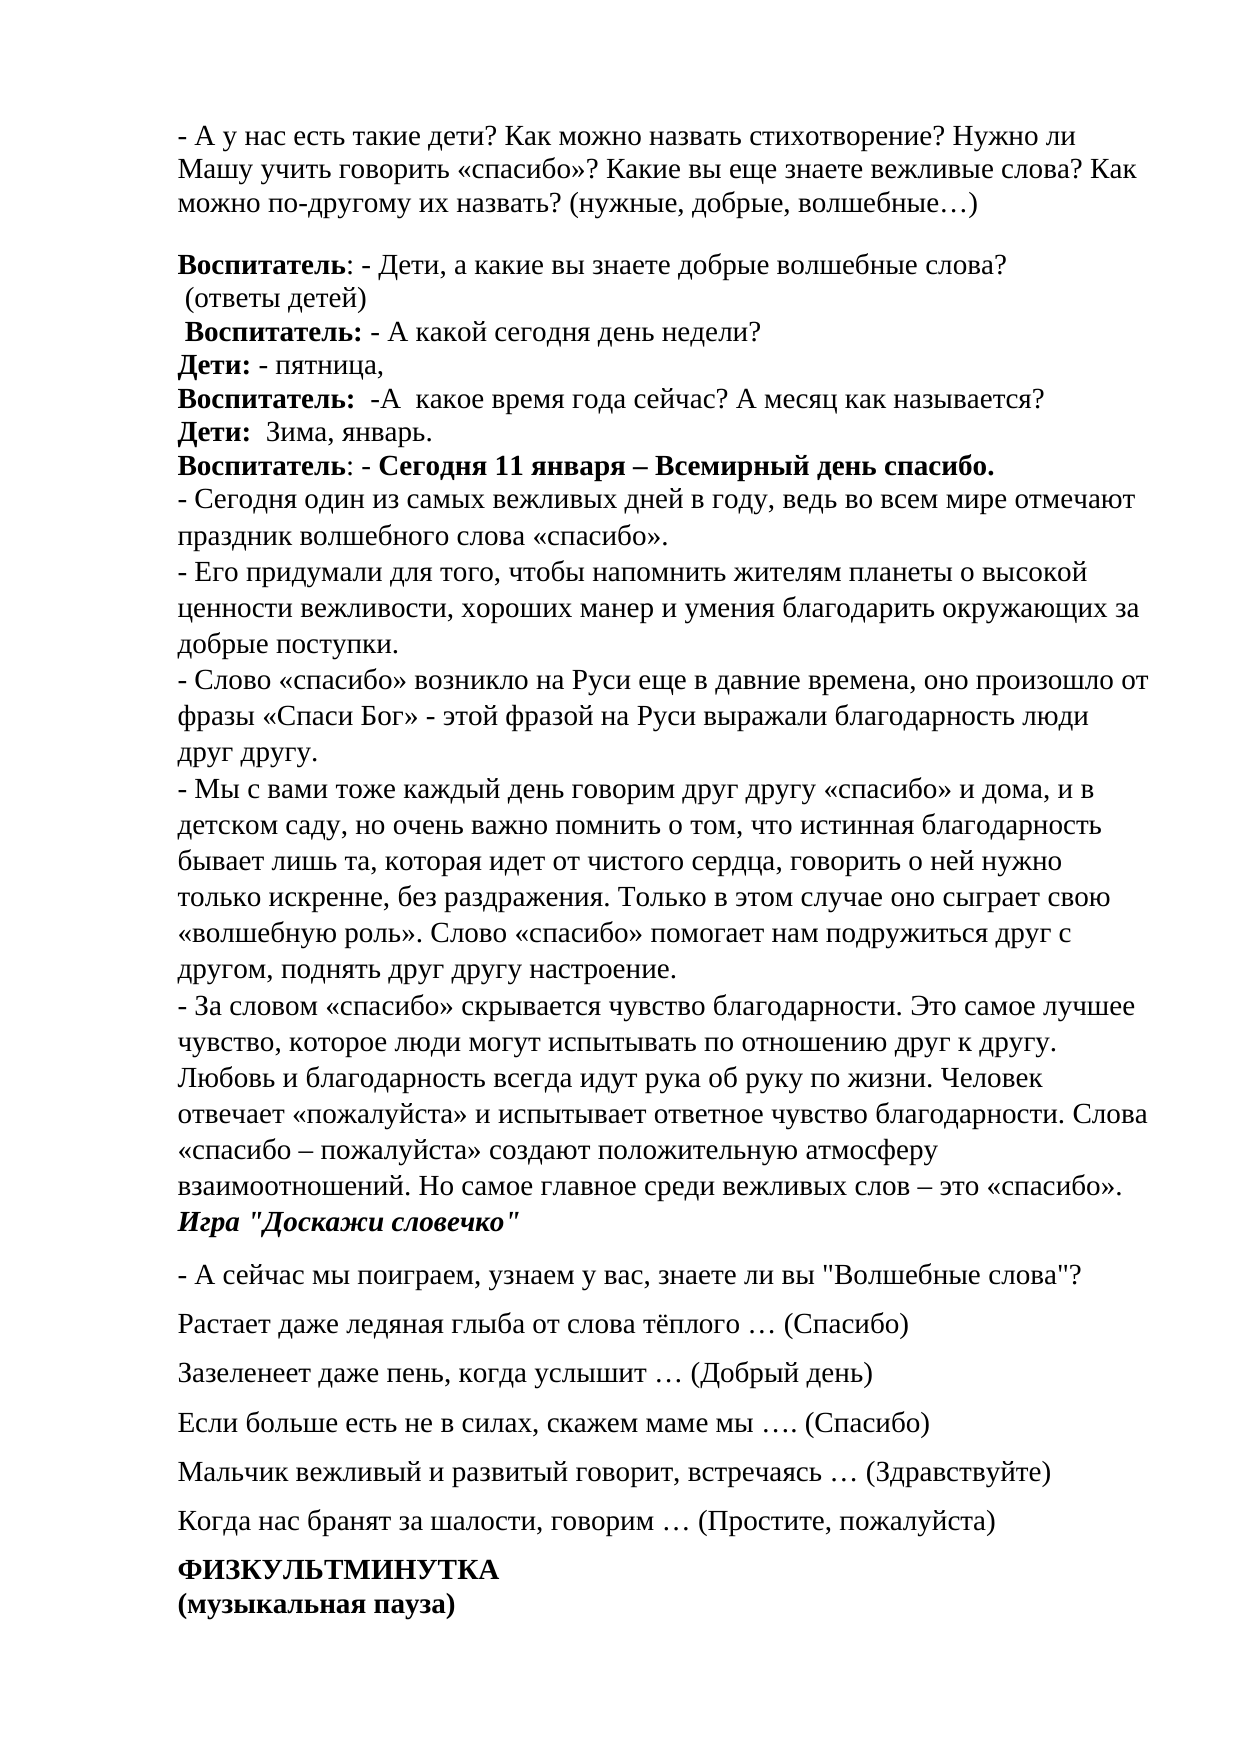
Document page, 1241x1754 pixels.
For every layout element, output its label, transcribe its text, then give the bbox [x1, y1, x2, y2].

text Если больше есть не в силах, скажем маме мы …. (Спасибо) [177, 1405, 1152, 1438]
text ФИЗКУЛЬТМИНУТКА [177, 1552, 1152, 1586]
text Зазеленеет даже пень, когда услышит … (Добрый день) [177, 1356, 1152, 1389]
text Воспитатель: - Дети, а какие вы знаете добрые волшебные слова? [177, 247, 1152, 280]
text Воспитатель: - А какой сегодня день недели? [177, 314, 1152, 347]
text (ответы детей) [177, 280, 1152, 314]
text Мальчик вежливый и развитый говорит, встречаясь … (Здравствуйте) [177, 1454, 1152, 1487]
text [177, 118, 1152, 247]
text Дети: - пятница, [177, 347, 1152, 381]
text Воспитатель: - Сегодня 11 января – Всемирный день спасибо. [177, 448, 1152, 482]
text - Сегодня один из самых вежливых дней в году, ведь во всем мире отмечают праздник волшебного слова «спасибо». - Его придумали для того, чтобы напомнить жителям планеты о высокой ценности вежливости, хороших манер и умения благодарить окружающих за добрые поступки. - Слово «спасибо» возникло на Руси еще в давние времена, оно произошло от фразы «Спаси Бог» - этой фразой на Руси выражали благодарность люди друг другу. - Мы с вами тоже каждый день говорим друг другу «спасибо» и дома, и в детском саду, но очень важно помнить о том, что истинная благодарность бывает лишь та, которая идет от чистого сердца, говорить о ней нужно только искренне, без раздражения. Только в этом случае оно сыграет свою «волшебную роль». Слово «спасибо» помогает нам подружиться друг с другом, поднять друг другу настроение. - За словом «спасибо» скрывается чувство благодарности. Это самое лучшее чувство, которое люди могут испытывать по отношению друг к другу. Любовь и благодарность всегда идут рука об руку по жизни. Человек отвечает «пожалуйста» и испытывает ответное чувство благодарности. Слова «спасибо – пожалуйста» создают положительную атмосферу взаимоотношений. Но самое главное среди вежливых слов – это «спасибо». Игра "Доскажи словечко" [177, 482, 1152, 1238]
text Растает даже ледяная глыба от слова тёплого … (Спасибо) [177, 1306, 1152, 1340]
text Дети: Зима, январь. [177, 414, 1152, 448]
text Когда нас бранят за шалости, говорим … (Простите, пожалуйста) [177, 1503, 1152, 1537]
text (музыкальная пауза) [177, 1586, 1152, 1619]
text Воспитатель: -А какое время года сейчас? А месяц как называется? [177, 381, 1152, 414]
text - А сейчас мы поиграем, узнаем у вас, знаете ли вы "Волшебные слова"? [177, 1257, 1152, 1291]
